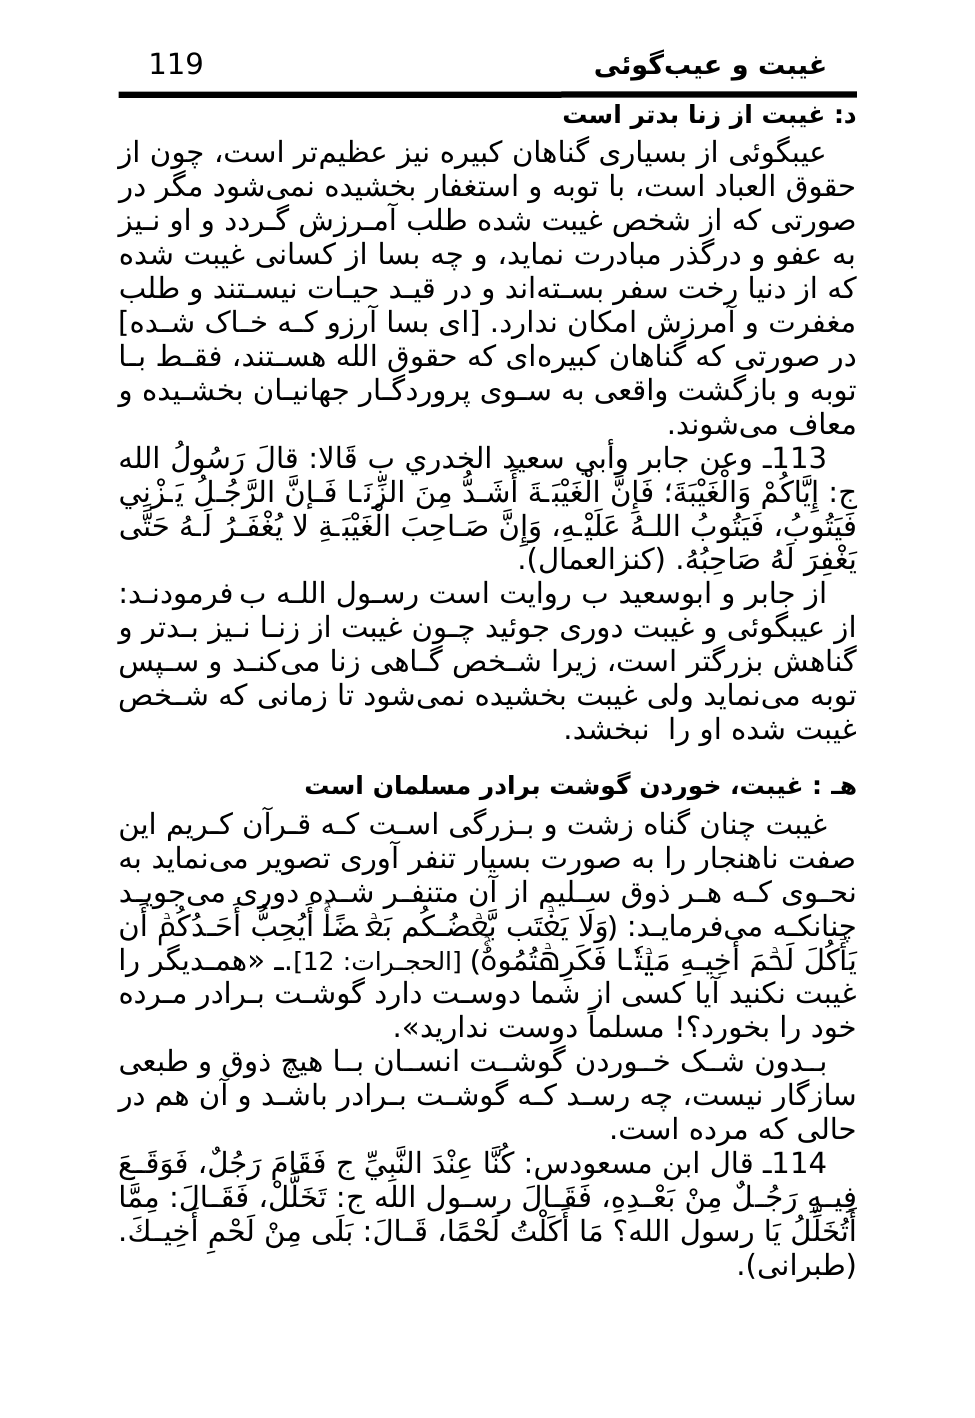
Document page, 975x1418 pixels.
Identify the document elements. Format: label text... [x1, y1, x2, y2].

text 114ـ قال ابن مسعودس: كُنَّا عِنْدَ النَّبِيِّ ج فَقَامَ رَجُلٌ، فَوَقَعَ فِيهِ رَجُلٌ مِنْ بَعْدِهِ، فَقَالَ رسول الله ج: تَخَلَّلْ، فَقَالَ: مِمَّا أَتُخَلِّلُ يَا رسول الله؟ مَا أَكَلْتُ لَحْمًا، قَالَ: بَلَى مِنْ لَحْمِ أَخِيكَ. (طبرانی). [118, 1147, 857, 1282]
text بدون شک خوردن گوشت انسان با هیچ ذوق و طبعی سازگار نیست، چه رسد که گوشت برادر باشد و آن هم در حالی که مرده است. [118, 1045, 857, 1147]
text 113ـ وعن جابر وأبي سعيد الخدري ب قَالا: قالَ رَسُولُ الله ج: إِيَّاكُمْ وَالْغَيْبَةَ؛ فَإِنَّ الْغَيْبَةَ أَشَدُّ مِنَ الزِّنَا فَإنَّ الرَّجُلُ يَزْنِي فَيَتُوبُ، فَيَتُوبُ اللهُ عَلَيْهِ، وَإِنَّ صَاحِبَ الْغَيْبَةِ لا يُغْفَرُ لَهُ حَتَّى يَغْفِرَ لَهُ صَاحِبُهُ. (کنزالعمال). [118, 441, 857, 577]
text غیبت چنان گناه زشت و بزرگی است که قرآن کریم این صفت ناهنجار را به صورت بسیار تنفر آوری تصویر می‌نماید به نحوی که هر ذوق سلیم از آن متنفر شده دوری می‌جوید چنانکه می‌فرماید: ﴿وَلَا يَغۡتَب بَّعۡضُكُم بَعۡضًاۚ أَيُحِبُّ أَحَدُكُمۡ أَن يَأۡكُلَ لَحۡمَ أَخِيهِ مَيۡتٗا فَكَرِهۡتُمُوهُۚ﴾ [الحجرات: 12]. «همدیگر را غیبت نکنید آیا کسی از شما دوست دارد گوشت برادر مرده خود را بخورد؟! مسلماً‌ دوست ندارید». [118, 807, 857, 1045]
text عیبگوئی از بسیاری گناهان کبیره نیز عظیم‌تر است، چون از حقوق العباد است، با توبه و استغفار بخشیده نمی‌شود مگر در صورتی که از شخص غیبت شده طلب آمرزش گردد و او نیز به عفو و درگذر مبادرت نماید، و چه بسا از کسانی غیبت شده که از دنیا رخت سفر بسته‌اند و در قید حیات نیستند و طلب مغفرت و آمرزش امکان ندارد. [ای بسا آرزو که خاک شده] در صورتی که گناهان کبیره‌ای که حقوق الله هستند، فقط با توبه و بازگشت واقعی به سوی پروردگار جهانیان بخشیده و معاف می‌شوند. [118, 135, 857, 441]
text د: غیبت از زنا بدتر است [118, 100, 857, 129]
text هـ‌ : غیبت، خوردن گوشت برادر مسلمان است [118, 772, 857, 801]
text از جابر و ابوسعید ب روایت است رسول الله ب فرمودند: از عیبگوئی و غیبت دوری جوئید چون غیبت از زنا نیز بدتر و گناهش بزرگتر است، زیرا شخص گاهی زنا می‌کند و سپس توبه می‌نماید ولی غیبت بخشیده نمی‌شود تا زمانی که شخص غیبت شده او را نبخشد. [118, 577, 857, 747]
